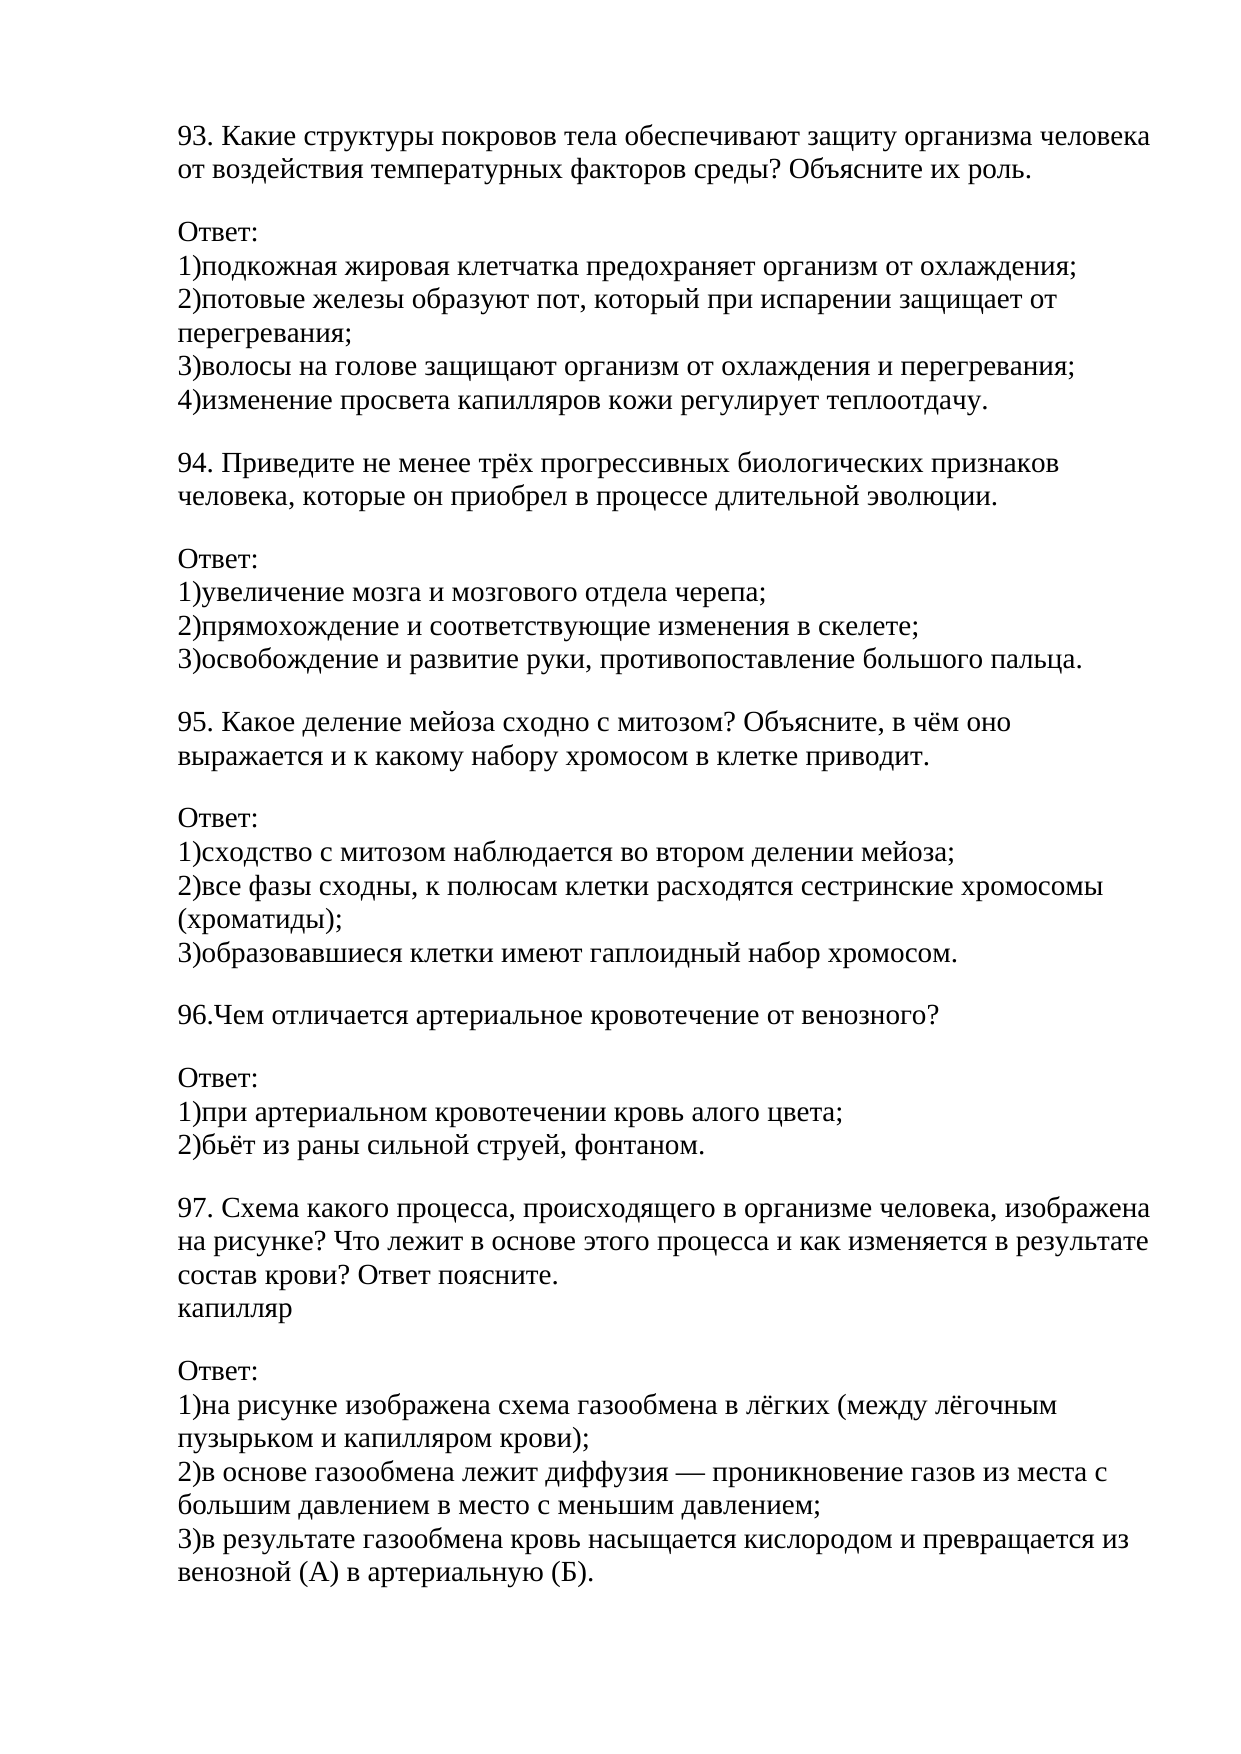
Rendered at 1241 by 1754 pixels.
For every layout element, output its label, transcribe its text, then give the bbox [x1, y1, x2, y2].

text 96.Чем отличается артериальное кровотечение от венозного? [177, 997, 1152, 1031]
text 95. Какое деление мейоза сходно с митозом? Объясните, в чём оно выражается и к какому набору хромосом в клетке приводит. [177, 704, 1152, 771]
text Ответ: 1)подкожная жировая клетчатка предохраняет организм от охлаждения; 2)потовые железы образуют пот, который при испарении защищает от перегревания; 3)волосы на голове защищают организм от охлаждения и перегревания; 4)изменение просвета капилляров кожи регулирует теплоотдачу. [177, 214, 1152, 416]
text Ответ: 1)сходство с митозом наблюдается во втором делении мейоза; 2)все фазы сходны, к полюсам клетки расходятся сестринские хромосомы (хроматиды); 3)образовавшиеся клетки имеют гаплоидный набор хромосом. [177, 801, 1152, 968]
text Ответ: 1)увеличение мозга и мозгового отдела черепа; 2)прямохождение и соответствующие изменения в скелете; 3)освобождение и развитие руки, противопоставление большого пальца. [177, 541, 1152, 675]
text Ответ: 1)при артериальном кровотечении кровь алого цвета; 2)бьёт из раны сильной струей, фонтаном. [177, 1060, 1152, 1161]
text 94. Приведите не менее трёх прогрессивных биологических признаков человека, которые он приобрел в процессе длительной эволюции. [177, 445, 1152, 512]
text Ответ: 1)на рисунке изображена схема газообмена в лёгких (между лёгочным пузырьком и капилляром крови); 2)в основе газообмена лежит диффузия — проникновение газов из места с большим давлением в место с меньшим давлением; 3)в результате газообмена кровь насыщается кислородом и превращается из венозной (А) в артериальную (Б). [177, 1353, 1152, 1588]
text 97. Схема какого процесса, происходящего в организме человека, изображена на рисунке? Что лежит в основе этого процесса и как изменяется в результате состав крови? Ответ поясните. капилляр [177, 1190, 1152, 1324]
text 93. Какие структуры покровов тела обеспечивают защиту организма человека от воздействия температурных факторов среды? Объясните их роль. [177, 118, 1152, 185]
